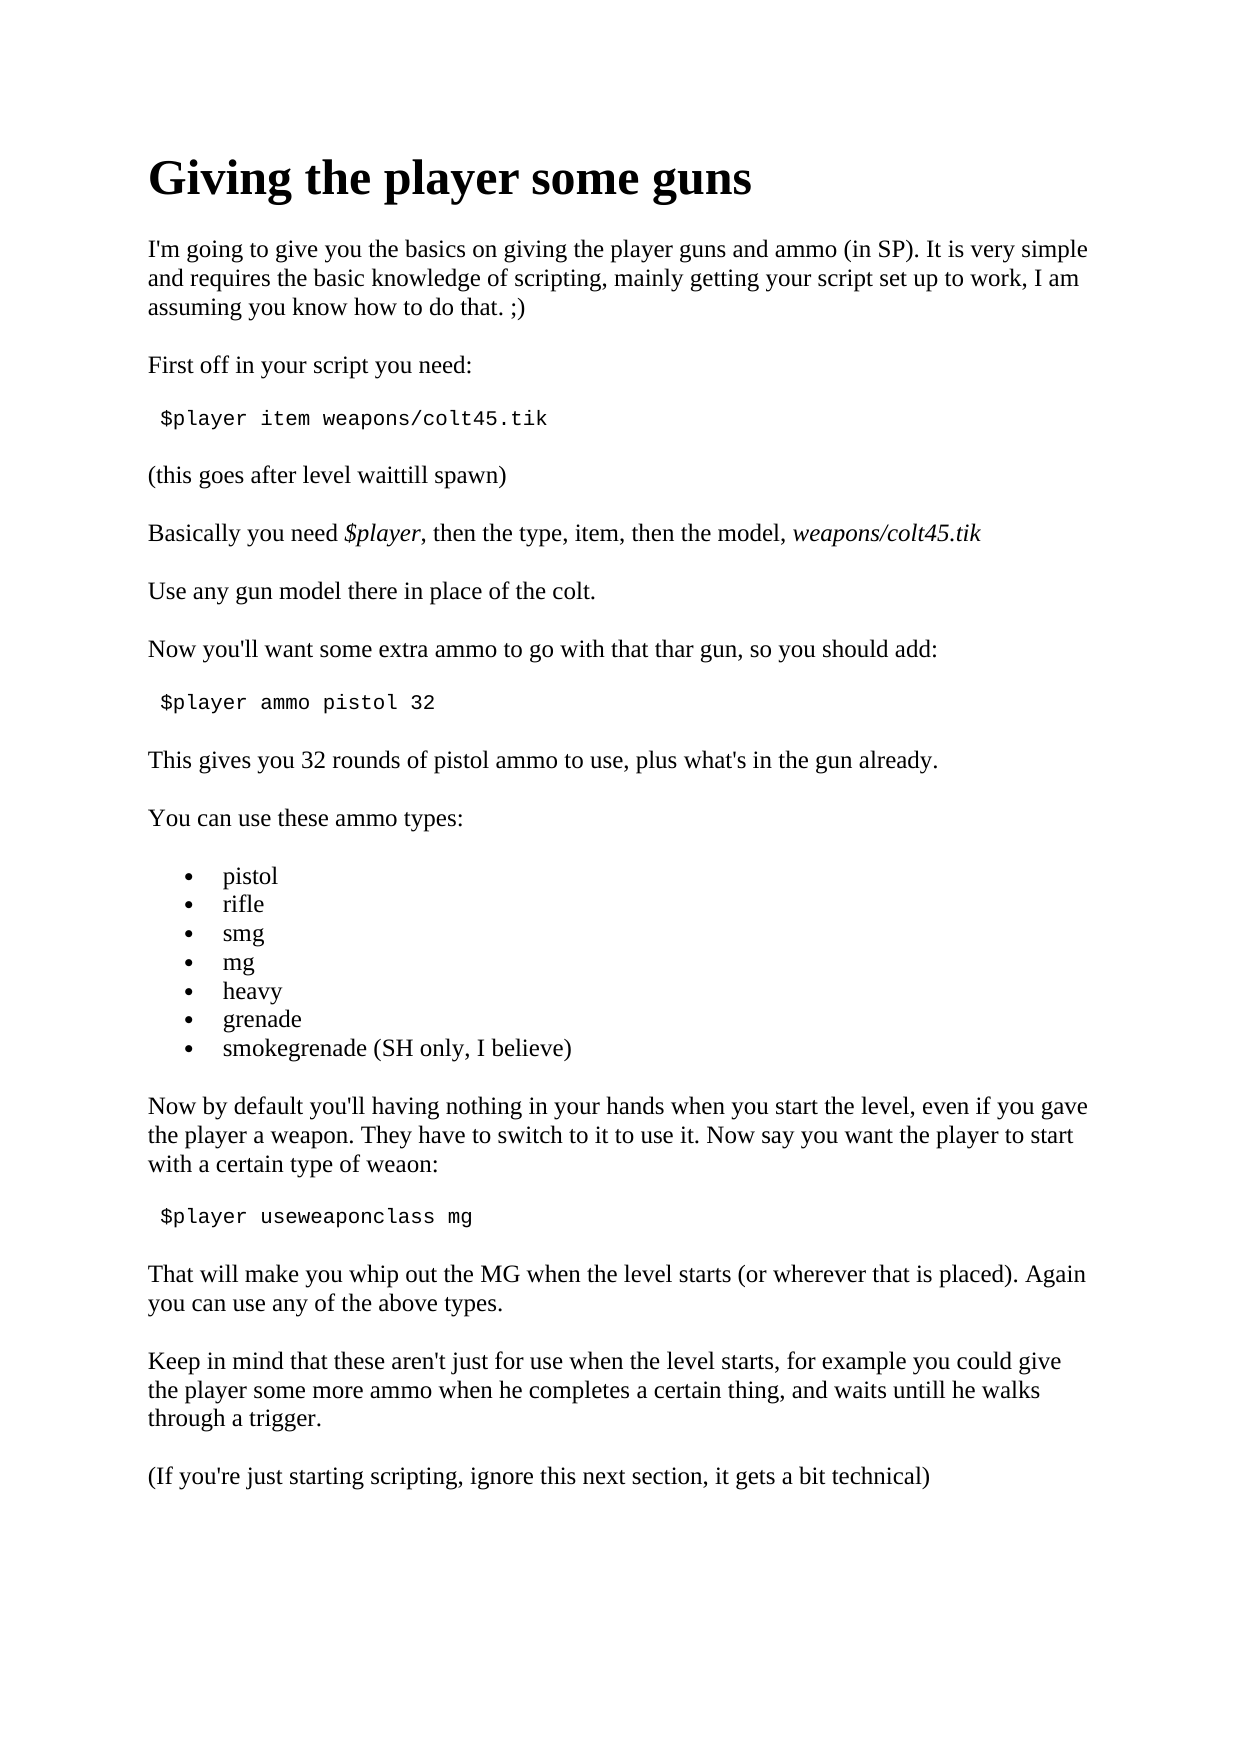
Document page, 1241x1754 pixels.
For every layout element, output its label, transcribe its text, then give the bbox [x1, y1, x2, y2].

text $player useweaponclass mg [148, 1207, 1093, 1230]
text Basically you need $player, then the type, item, then the model, weapons/colt45.tik [148, 518, 1093, 547]
list smg [185, 918, 1093, 947]
list mg [185, 947, 1093, 976]
text That will make you whip out the MG when the level starts (or wherever that is placed). Again you can use any of the above types. [148, 1259, 1093, 1317]
list heavy [185, 976, 1093, 1004]
text Now you'll want some extra ammo to go with that thar gun, so you should add: [148, 634, 1093, 663]
text Keep in mind that these aren't just for use when the level starts, for example you could give the player some more ammo when he completes a certain thing, and waits untill he walks through a trigger. [148, 1346, 1093, 1432]
text $player ammo pistol 32 [148, 692, 1093, 716]
text (If you're just starting scripting, ignore this next section, it gets a bit technical) [148, 1461, 1093, 1490]
text Now by default you'll having nothing in your hands when you start the level, even if you gave the player a weapon. They have to switch to it to use it. Now say you want the player to start with a certain type of weaon: [148, 1091, 1093, 1177]
text Giving the player some guns [148, 148, 1093, 205]
text You can use these ammo types: [148, 803, 1093, 832]
text First off in your script you need: [148, 350, 1093, 378]
text This gives you 32 rounds of pistol ammo to use, plus what's in the gun already. [148, 745, 1093, 774]
text I'm going to give you the basics on giving the player guns and ammo (in SP). It is very simple and requires the basic knowledge of scripting, mainly getting your script set up to work, I am assuming you know how to do that. ;) [148, 234, 1093, 321]
text $player item weapons/colt45.tik [148, 408, 1093, 431]
list smokegrenade (SH only, I believe) [185, 1033, 1093, 1062]
text Use any gun model there in place of the colt. [148, 576, 1093, 605]
list pistol [185, 861, 1093, 889]
text (this goes after level waittill spawn) [148, 460, 1093, 489]
list grenade [185, 1004, 1093, 1033]
list rifle [185, 889, 1093, 918]
